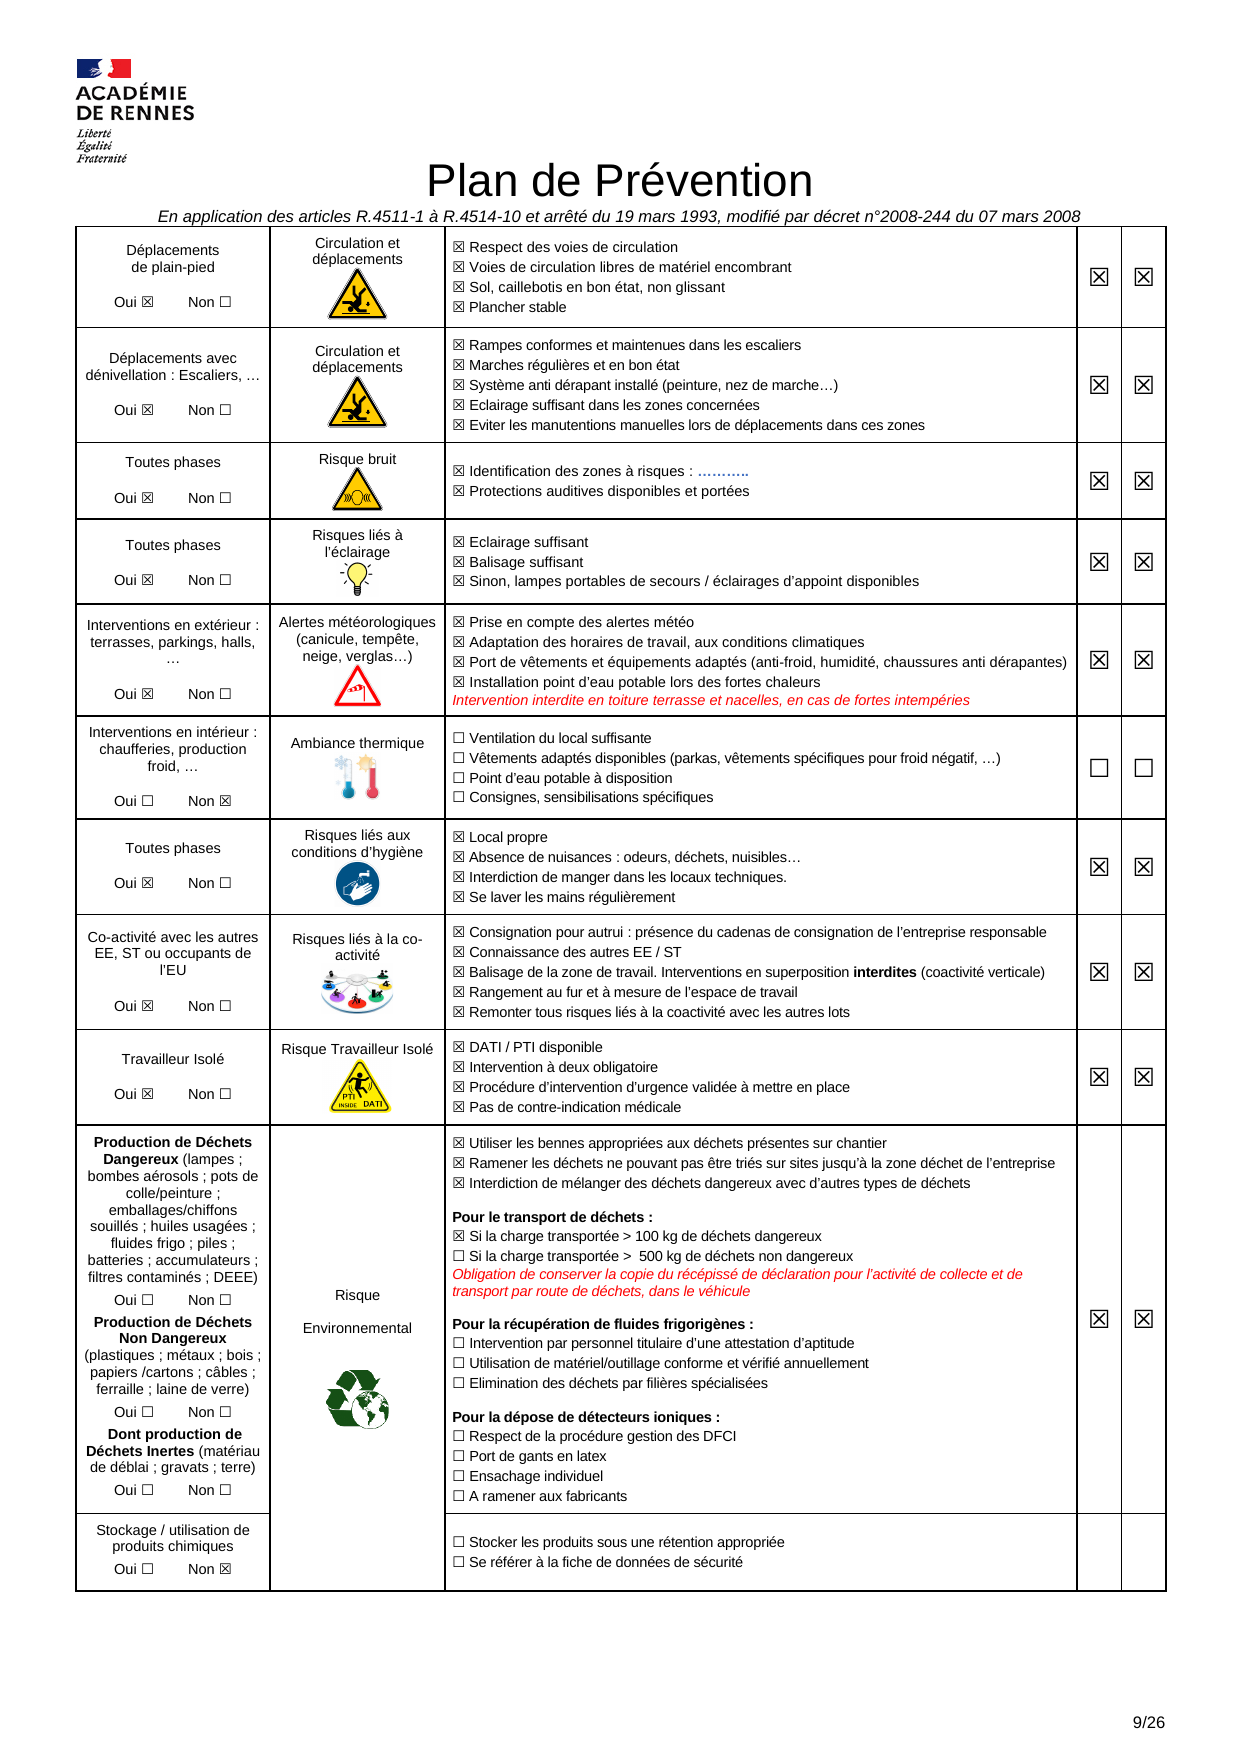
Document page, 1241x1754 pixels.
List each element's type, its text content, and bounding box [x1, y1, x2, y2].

table_cell Utiliser les bennes appropriées aux déchets présentes sur chantier Ramener les déchets ne pouvant pas être triés sur sites jusqu’à la zone déchet de l’entreprise Interdiction de mélanger des déchets dangereux avec d’autres types de déchets Pour le transport de déchets : Si la charge transportée > 100 kg de déchets dangereux Si la charge transportée > 500 kg de déchets non dangereux Obligation de conserver la copie du récépissé de déclaration pour l’activité de collecte et de transport par route de déchets, dans le véhicule Pour la récupération de fluides frigorigènes : Intervention par personnel titulaire d’une attestation d’aptitude Utilisation de matériel/outillage conforme et vérifié annuellement Elimination des déchets par filières spécialisées Pour la dépose de détecteurs ioniques : Respect de la procédure gestion des DFCI Port de gants en latex Ensachage individuel A ramener aux fabricants [446, 1126, 1076, 1513]
table_cell [1078, 443, 1121, 518]
table_cell [1122, 820, 1165, 913]
table_cell [1122, 520, 1165, 603]
table_cell [1122, 1126, 1165, 1513]
picture [321, 963, 394, 1014]
table_cell Production de Déchets Dangereux (lampes ; bombes aérosols ; pots de colle/peinture ; emballages/chiffons souillés ; huiles usagées ; fluides frigo ; piles ; batteries ; accumulateurs ; filtres contaminés ; DEEE) Oui Non Production de Déchets Non Dangereux (plastiques ; métaux ; bois ; papiers /cartons ; câbles ; ferraille ; laine de verre) Oui Non Dont production de Déchets Inertes (matériau de déblai ; gravats ; terre) Oui Non [77, 1126, 269, 1513]
table_cell [1078, 915, 1121, 1029]
table_cell Toutes phases Oui Non [77, 820, 269, 913]
table_cell Déplacements avec dénivellation : Escaliers, … Oui Non [77, 328, 269, 442]
table_cell Eclairage suffisant Balisage suffisant Sinon, lampes portables de secours / éclairages d’appoint disponibles [446, 520, 1076, 603]
table_cell Stockage / utilisation de produits chimiques Oui Non [77, 1514, 269, 1590]
table_cell Travailleur Isolé Oui Non [77, 1030, 269, 1124]
table_cell Circulation et déplacements [271, 328, 444, 442]
table_cell [1078, 717, 1121, 818]
table_cell [1078, 1030, 1121, 1124]
table_header Respect des voies de circulation Voies de circulation libres de matériel encombrant Sol, caillebotis en bon état, non glissant Plancher stable [446, 227, 1076, 326]
table_cell Alertes météorologiques (canicule, tempête, neige, verglas…) [271, 605, 444, 715]
table_cell [1122, 605, 1165, 715]
table_header Circulation et déplacements [271, 227, 444, 326]
table_cell Prise en compte des alertes météo Adaptation des horaires de travail, aux conditions climatiques Port de vêtements et équipements adaptés (anti-froid, humidité, chaussures anti dérapantes) Installation point d’eau potable lors des fortes chaleurs Intervention interdite en toiture terrasse et nacelles, en cas de fortes intempéries [446, 605, 1076, 715]
picture [336, 560, 379, 597]
table_cell [1122, 328, 1165, 442]
table_cell Rampes conformes et maintenues dans les escaliers Marches régulières et en bon état Système anti dérapant installé (peinture, nez de marche…) Eclairage suffisant dans les zones concernées Eviter les manutentions manuelles lors de déplacements dans ces zones [446, 328, 1076, 442]
picture [322, 1057, 393, 1114]
table_cell Risques liés aux conditions d’hygiène [271, 820, 444, 913]
picture [75, 45, 198, 197]
table_header [1122, 227, 1165, 326]
table_cell [1122, 1030, 1165, 1124]
table_header Déplacements de plain-pied Oui Non [77, 227, 269, 326]
table_cell Toutes phases Oui Non [77, 443, 269, 518]
table_cell Stocker les produits sous une rétention appropriée Se référer à la fiche de données de sécurité [446, 1514, 1076, 1590]
table_cell [1078, 520, 1121, 603]
table_cell [1078, 820, 1121, 913]
table_cell Risque bruit [271, 443, 444, 518]
table_cell Co-activité avec les autres EE, ST ou occupants de l’EU Oui Non [77, 915, 269, 1029]
table_cell Risque Travailleur Isolé [271, 1030, 444, 1124]
table_cell [1078, 1514, 1121, 1590]
table_cell Local propre Absence de nuisances : odeurs, déchets, nuisibles… Interdiction de manger dans les locaux techniques. Se laver les mains régulièrement [446, 820, 1076, 913]
table_cell Ventilation du local suffisante Vêtements adaptés disponibles (parkas, vêtements spécifiques pour froid négatif, …) Point d’eau potable à disposition Consignes, sensibilisations spécifiques [446, 717, 1076, 818]
table_cell [1078, 328, 1121, 442]
table_cell Toutes phases Oui Non [77, 520, 269, 603]
table_cell [1122, 717, 1165, 818]
table_cell Identification des zones à risques : Protections auditives disponibles et portées [446, 443, 1076, 518]
picture [334, 860, 381, 907]
table_cell [1078, 605, 1121, 715]
table_cell [1078, 1126, 1121, 1513]
table_cell [1122, 915, 1165, 1029]
table_cell Interventions en extérieur : terrasses, parkings, halls, … Oui Non [77, 605, 269, 715]
table_cell Risque Environnemental [271, 1126, 444, 1590]
table_header [1078, 227, 1121, 326]
table_cell [1122, 1514, 1165, 1590]
table_cell Risques liés à la co-activité [271, 915, 444, 1029]
table_cell [1122, 443, 1165, 518]
table_cell Risques liés à l’éclairage [271, 520, 444, 603]
picture [333, 752, 382, 800]
table_cell Ambiance thermique [271, 717, 444, 818]
table_cell DATI / PTI disponible Intervention à deux obligatoire Procédure d’intervention d’urgence validée à mettre en place Pas de contre-indication médicale [446, 1030, 1076, 1124]
picture [333, 664, 382, 707]
picture [326, 1370, 389, 1429]
table_cell Consignation pour autrui : présence du cadenas de consignation de l’entreprise responsable Connaissance des autres EE / ST Balisage de la zone de travail. Interventions en superposition interdites (coactivité verticale) Rangement au fur et à mesure de l’espace de travail Remonter tous risques liés à la coactivité avec les autres lots [446, 915, 1076, 1029]
table_cell Interventions en intérieur : chaufferies, production froid, … Oui Non [77, 717, 269, 818]
